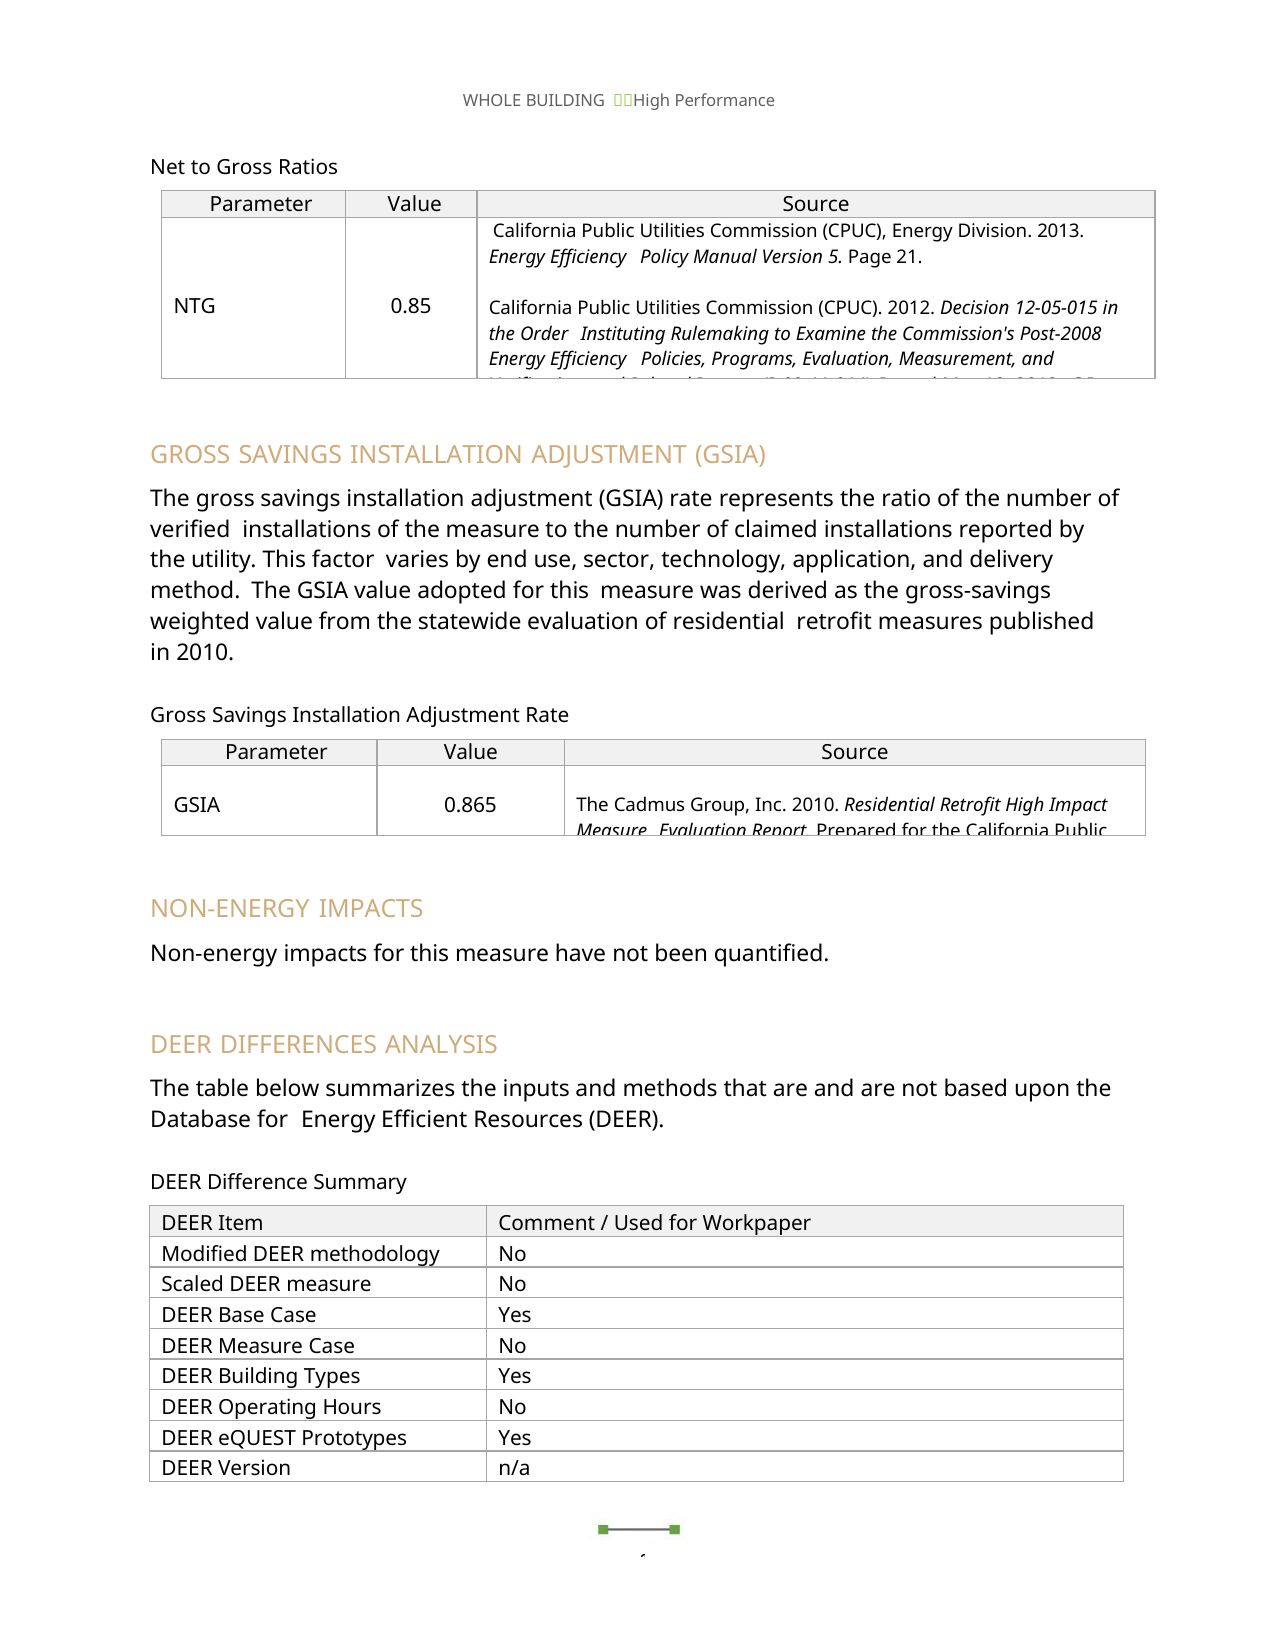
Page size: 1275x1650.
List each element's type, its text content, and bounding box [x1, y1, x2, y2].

subtitle DEER DIFFERENCES ANALYSIS [150, 1026, 1167, 1061]
table_cell DEER Building Types [150, 1360, 486, 1389]
table_cell 0.865 [378, 766, 564, 835]
table_cell NTG [162, 218, 345, 378]
table_cell California Public Utilities Commission (CPUC), Energy Division. 2013. Energy Efficiency Policy Manual Version 5. Page 21. California Public Utilities Commission (CPUC). 2012. Decision 12-05-015 in the Order Instituting Rulemaking to Examine the Commission's Post-2008 Energy Efficiency Policies, Programs, Evaluation, Measurement, and Verification, and Related Issues (R.09-11-014). Issued May 18, 2012. OP 14. [478, 218, 1154, 378]
table_header Value [346, 191, 476, 217]
table_cell Yes [487, 1298, 1123, 1328]
text Gross Savings Installation Adjustment Rate [150, 700, 1167, 729]
table_header DEER Item [150, 1206, 486, 1236]
table_cell Yes [487, 1421, 1123, 1450]
table_cell No [487, 1268, 1123, 1297]
table_cell No [487, 1329, 1123, 1358]
text The gross savings installation adjustment (GSIA) rate represents the ratio of the number of verified installations of the measure to the number of claimed installations reported by the utility. This factor varies by end use, sector, technology, application, and delivery method. The GSIA value adopted for this measure was derived as the gross-savings weighted value from the statewide evaluation of residential retrofit measures published in 2010. [150, 482, 1119, 667]
table_cell No [487, 1390, 1123, 1419]
table_cell n/a [487, 1452, 1123, 1481]
subtitle NON-ENERGY IMPACTS [150, 891, 1167, 925]
text Non-energy impacts for this measure have not been quantified. [150, 937, 1167, 968]
table_cell DEER Version [150, 1452, 486, 1481]
table_header Parameter [162, 191, 345, 217]
table_header Source [565, 740, 1145, 765]
table_cell DEER Base Case [150, 1298, 486, 1328]
table_header Value [378, 740, 564, 765]
table_cell DEER eQUEST Prototypes [150, 1421, 486, 1450]
table_cell Modified DEER methodology [150, 1237, 486, 1266]
table_header Source [478, 191, 1154, 217]
text Net to Gross Ratios [150, 152, 1167, 181]
picture [589, 1511, 685, 1546]
table_cell GSIA [162, 766, 376, 835]
table_cell Scaled DEER measure [150, 1268, 486, 1297]
table_cell 0.85 [346, 218, 476, 378]
table_cell DEER Measure Case [150, 1329, 486, 1358]
table_cell DEER Operating Hours [150, 1390, 486, 1419]
text The table below summarizes the inputs and methods that are and are not based upon the Database for Energy Efficient Resources (DEER). [150, 1072, 1119, 1134]
table_cell No [487, 1237, 1123, 1266]
table_header Comment / Used for Workpaper [487, 1206, 1123, 1236]
table_cell Yes [487, 1360, 1123, 1389]
subtitle GROSS SAVINGS INSTALLATION ADJUSTMENT (GSIA) [150, 436, 1167, 470]
table_cell The Cadmus Group, Inc. 2010. Residential Retrofit High Impact Measure Evaluation Report. Prepared for the California Public Utilities Commission. [565, 766, 1145, 835]
table_header Parameter [162, 740, 376, 765]
text DEER Difference Summary [150, 1167, 1167, 1196]
